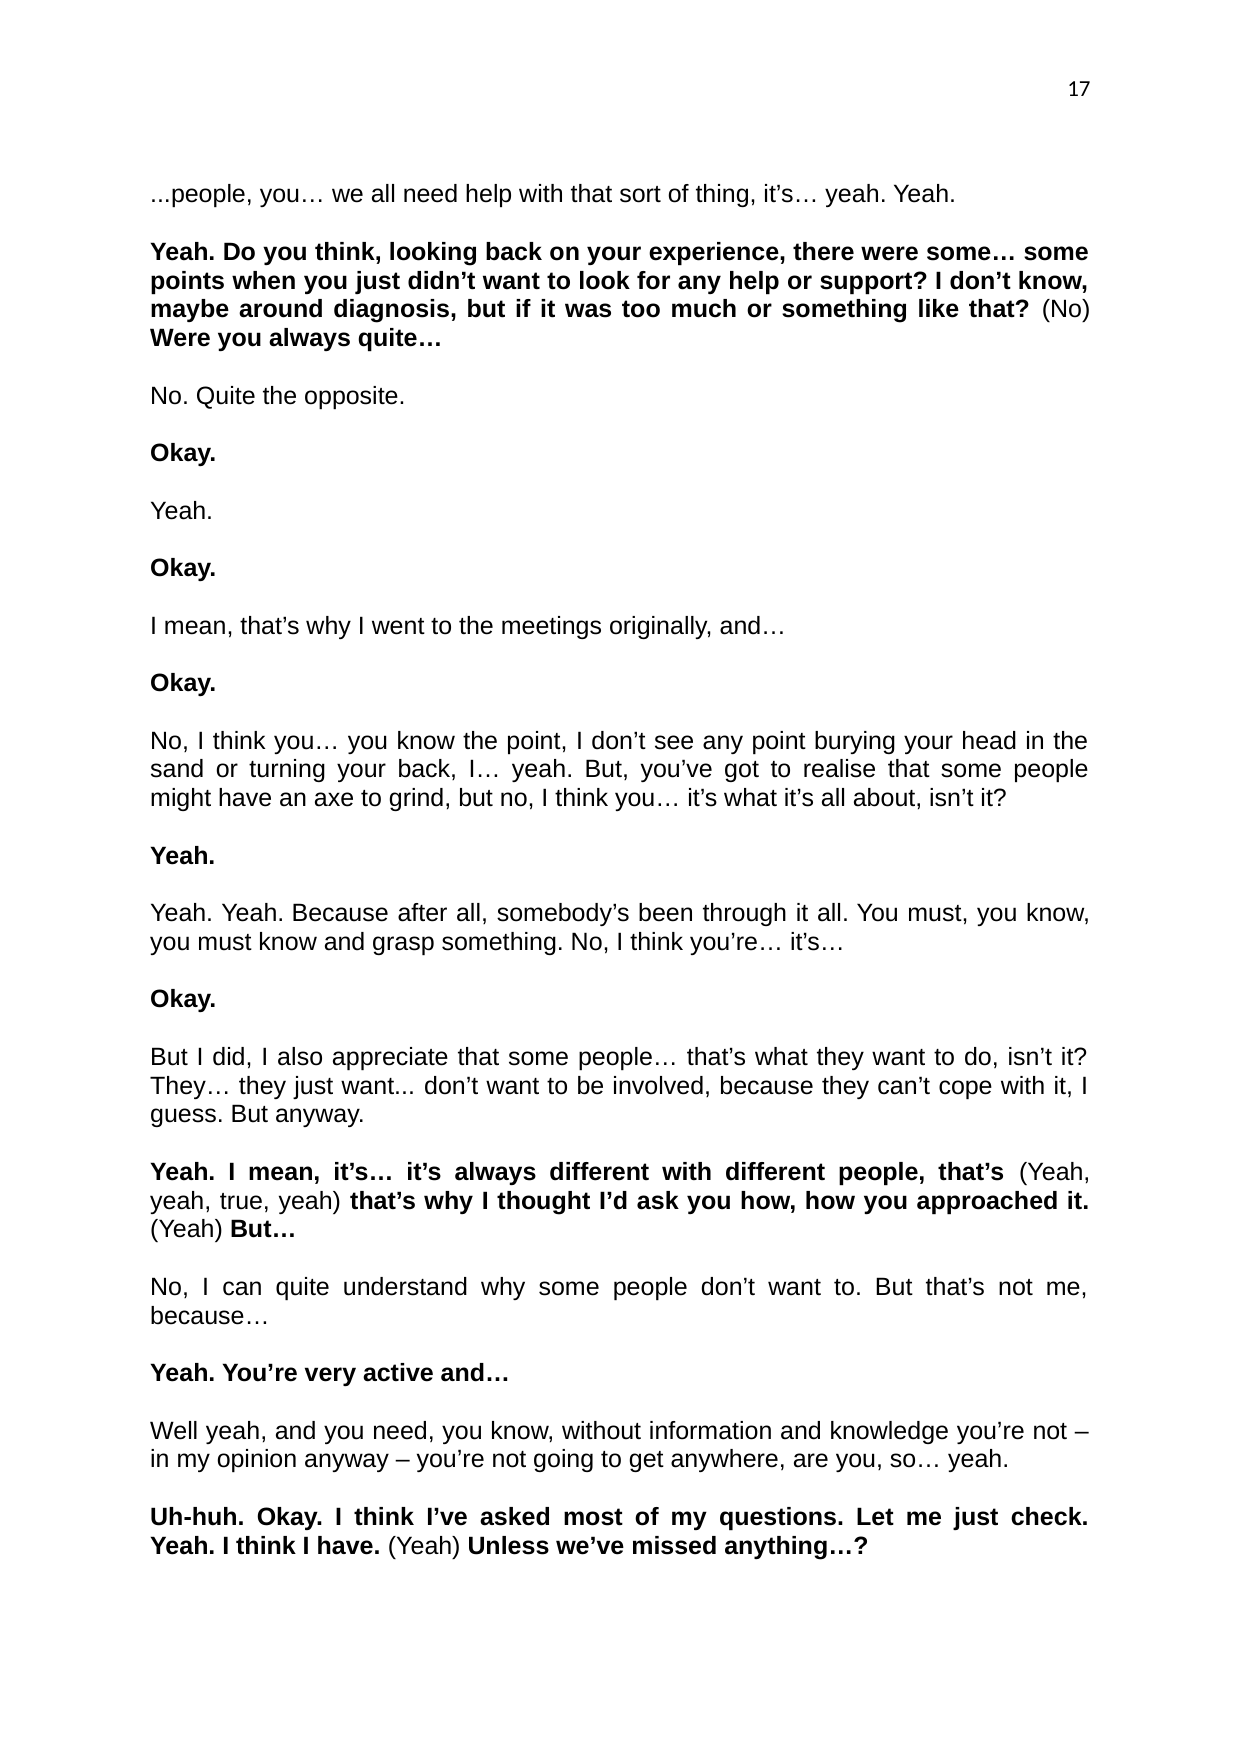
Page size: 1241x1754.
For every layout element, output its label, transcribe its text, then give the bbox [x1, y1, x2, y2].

text Yeah. Yeah. Because after all, somebody’s been through it all. You must, you know, you must know and grasp something. No, I think you’re… it’s… [150, 898, 1090, 956]
text Yeah. [150, 496, 1090, 524]
text No, I think you… you know the point, I don’t see any point burying your head in the sand or turning your back, I… yeah. But, you’ve got to realise that some people might have an axe to grind, but no, I think you… it’s what it’s all about, isn’t it? [150, 726, 1090, 812]
text Well yeah, and you need, you know, without information and knowledge you’re not – in my opinion anyway – you’re not going to get anywhere, are you, so… yeah. [150, 1416, 1090, 1473]
text Okay. [150, 438, 1090, 467]
text Yeah. Do you think, looking back on your experience, there were some… some points when you just didn’t want to look for any help or support? I don’t know, maybe around diagnosis, but if it was too much or something like that? (No) Were you always quite… [150, 237, 1090, 352]
text I mean, that’s why I went to the meetings originally, and… [150, 611, 1090, 639]
text Uh-huh. Okay. I think I’ve asked most of my questions. Let me just check. Yeah. I think I have. (Yeah) Unless we’ve missed anything…? [150, 1502, 1090, 1559]
text Okay. [150, 984, 1090, 1013]
text But I did, I also appreciate that some people… that’s what they want to do, isn’t it? They… they just want... don’t want to be involved, because they can’t cope with it, I guess. But anyway. [150, 1042, 1090, 1128]
text Okay. [150, 668, 1090, 697]
text No. Quite the opposite. [150, 381, 1090, 409]
text Yeah. [150, 841, 1090, 869]
text Yeah. You’re very active and… [150, 1358, 1090, 1387]
text Okay. [150, 553, 1090, 582]
text ...people, you… we all need help with that sort of thing, it’s… yeah. Yeah. [150, 179, 1090, 208]
text Yeah. I mean, it’s… it’s always different with different people, that’s (Yeah, yeah, true, yeah) that’s why I thought I’d ask you how, how you approached it. (Yeah) But… [150, 1157, 1090, 1243]
text No, I can quite understand why some people don’t want to. But that’s not me, because… [150, 1272, 1090, 1329]
